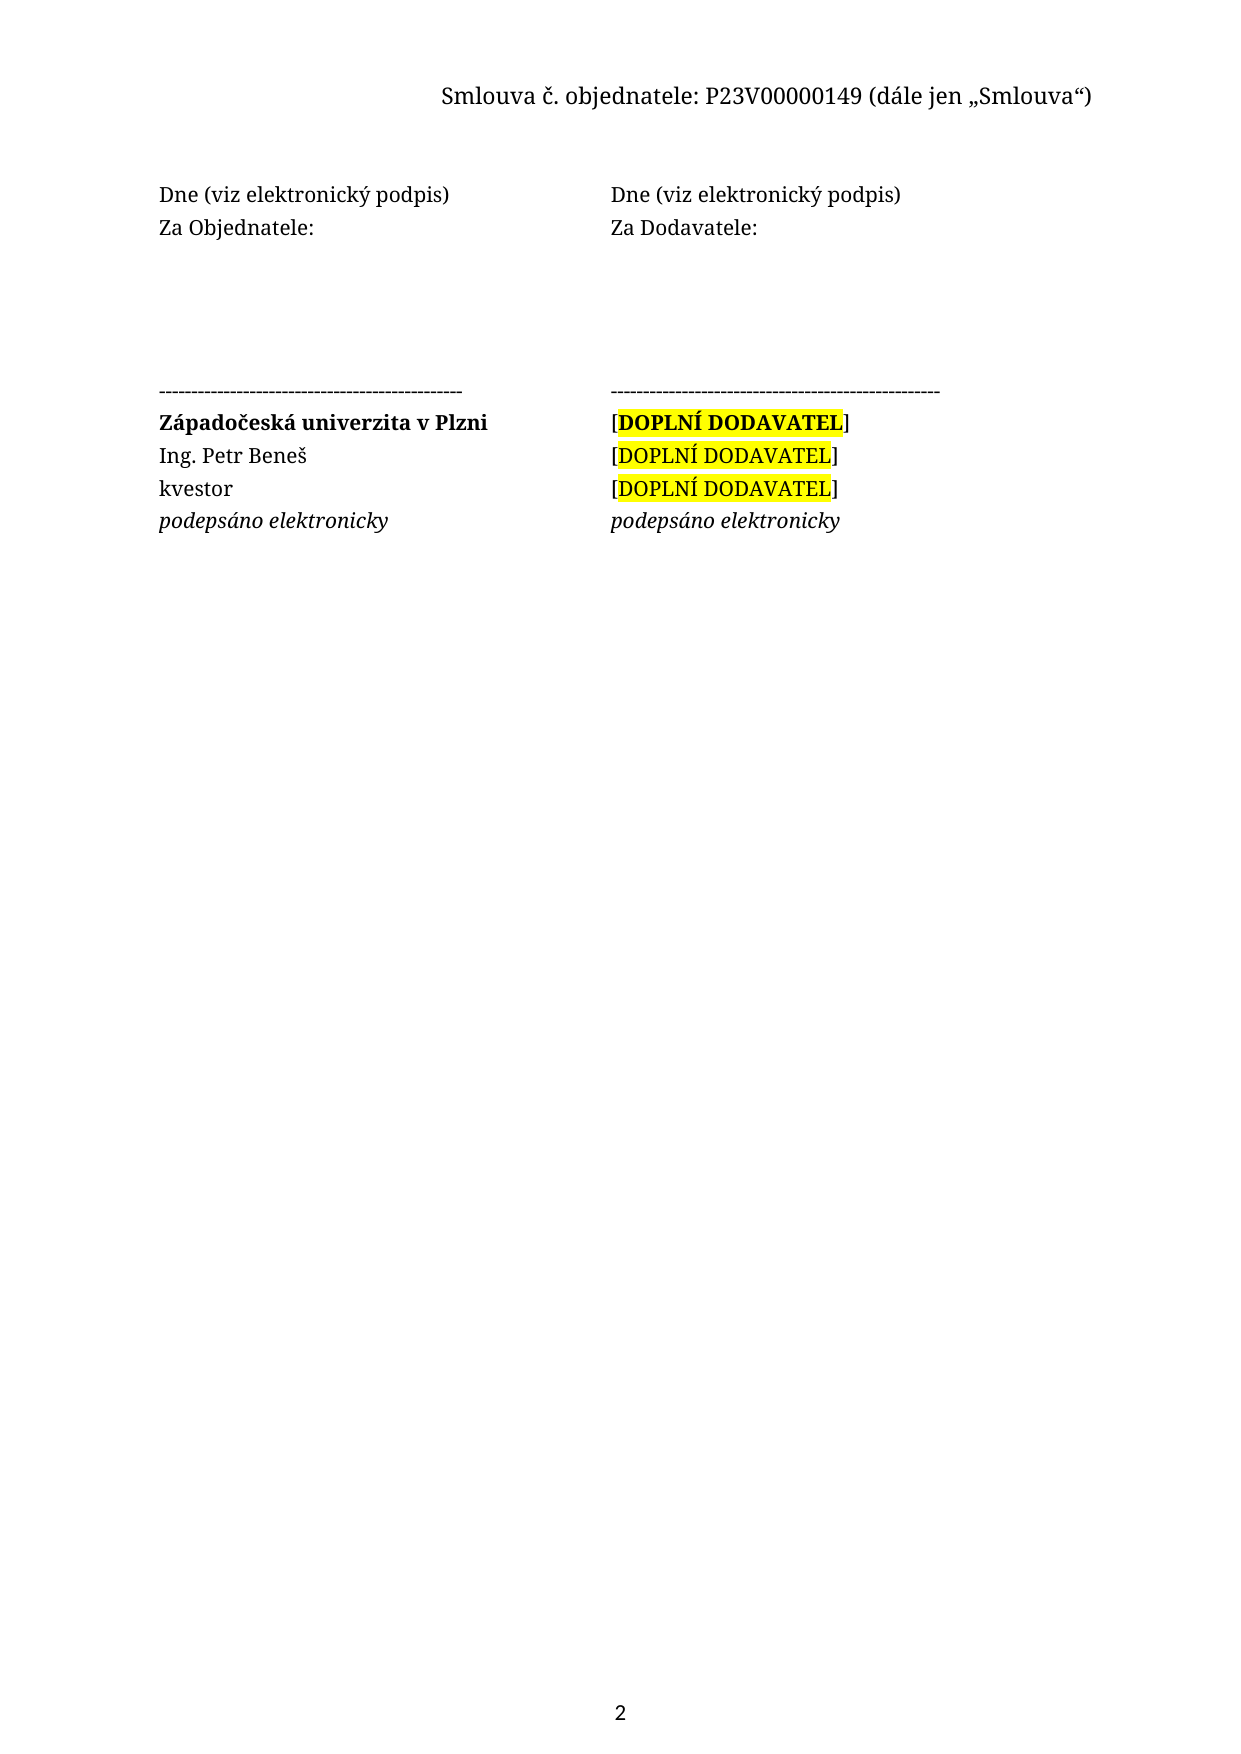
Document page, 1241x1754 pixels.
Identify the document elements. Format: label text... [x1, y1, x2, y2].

table_header Dne (viz elektronický podpis) Za Dodavatele: --------------------------------------------------- [DOPLNÍ DODAVATEL] [DOPLNÍ DODAVATEL] [DOPLNÍ DODAVATEL] podepsáno elektronicky [599, 180, 1051, 571]
table_header Dne (viz elektronický podpis) Za Objednatele: ----------------------------------------------- Západočeská univerzita v Plzni Ing. Petr Beneš kvestor podepsáno elektronicky [148, 180, 599, 571]
